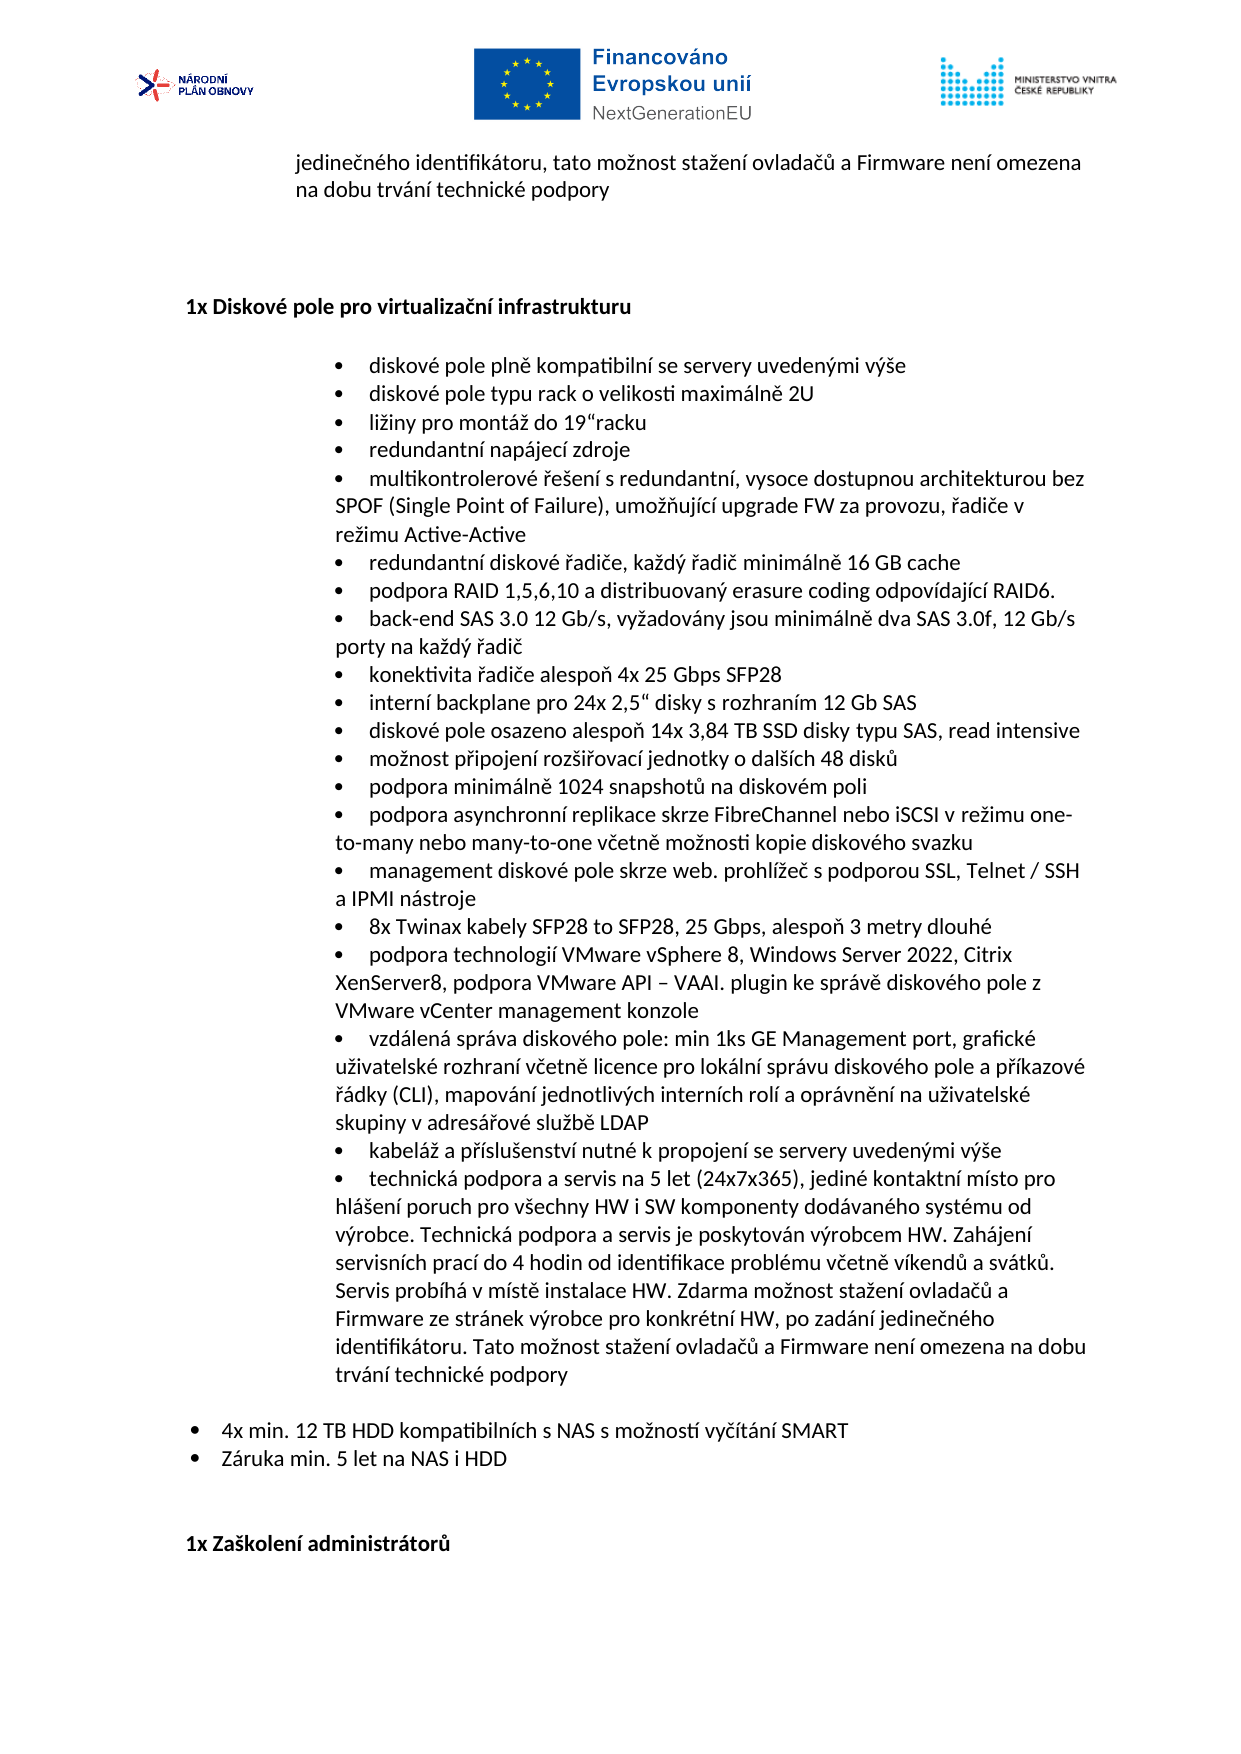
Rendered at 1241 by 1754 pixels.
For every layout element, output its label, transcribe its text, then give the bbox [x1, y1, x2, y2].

picture [466, 37, 772, 129]
list možnost připojení rozšiřovací jednotky o dalších 48 disků [335, 744, 1093, 772]
list 4x min. 12 TB HDD kompatibilních s NAS s možností vyčítání SMART [148, 1416, 1093, 1444]
text 1x Zaškolení administrátorů [185, 1529, 1093, 1558]
picture [914, 25, 1139, 137]
list interní backplane pro 24x 2,5“ disky s rozhraním 12 Gb SAS [335, 688, 1093, 716]
list konektivita řadiče alespoň 4x 25 Gbps SFP28 [335, 660, 1093, 688]
list diskové pole osazeno alespoň 14x 3,84 TB SSD disky typu SAS, read intensive [335, 716, 1093, 744]
text 1x Diskové pole pro virtualizační infrastrukturu [185, 292, 1093, 320]
list diskové pole typu rack o velikosti maximálně 2U [335, 379, 1093, 408]
picture [102, 33, 286, 137]
list management diskové pole skrze web. prohlížeč s podporou SSL, Telnet / SSH a IPMI nástroje [335, 856, 1093, 912]
list podpora RAID 1,5,6,10 a distribuovaný erasure coding odpovídající RAID6. [335, 576, 1093, 604]
list ližiny pro montáž do 19“racku [335, 408, 1093, 436]
list back-end SAS 3.0 12 Gb/s, vyžadovány jsou minimálně dva SAS 3.0f, 12 Gb/s porty na každý řadič [335, 604, 1093, 660]
list redundantní napájecí zdroje [335, 436, 1093, 464]
list multikontrolerové řešení s redundantní, vysoce dostupnou architekturou bez SPOF (Single Point of Failure), umožňující upgrade FW za provozu, řadiče v režimu Active-Active [335, 464, 1093, 548]
list vzdálená správa diskového pole: min 1ks GE Management port, grafické uživatelské rozhraní včetně licence pro lokální správu diskového pole a příkazové řádky (CLI), mapování jednotlivých interních rolí a oprávnění na uživatelské skupiny v adresářové službě LDAP [335, 1024, 1093, 1136]
list diskové pole plně kompatibilní se servery uvedenými výše [335, 352, 1093, 379]
list technická podpora a servis na 5 let (24x7x365), jediné kontaktní místo pro hlášení poruch pro všechny HW i SW komponenty dodávaného systému od výrobce. Technická podpora a servis je poskytován výrobcem HW. Zahájení servisních prací do 4 hodin od identifikace problému včetně víkendů a svátků. Servis probíhá v místě instalace HW. Zdarma možnost stažení ovladačů a Firmware ze stránek výrobce pro konkrétní HW, po zadání jedinečného identifikátoru. Tato možnost stažení ovladačů a Firmware není omezena na dobu trvání technické podpory [335, 1164, 1093, 1388]
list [266, 148, 1093, 204]
list podpora minimálně 1024 snapshotů na diskovém poli [335, 772, 1093, 800]
list 8x Twinax kabely SFP28 to SFP28, 25 Gbps, alespoň 3 metry dlouhé [335, 912, 1093, 940]
list Záruka min. 5 let na NAS i HDD [148, 1444, 1093, 1472]
list podpora asynchronní replikace skrze FibreChannel nebo iSCSI v režimu one-to-many nebo many-to-one včetně možnosti kopie diskového svazku [335, 800, 1093, 856]
list kabeláž a příslušenství nutné k propojení se servery uvedenými výše [335, 1136, 1093, 1164]
list podpora technologií VMware vSphere 8, Windows Server 2022, Citrix XenServer8, podpora VMware API – VAAI. plugin ke správě diskového pole z VMware vCenter management konzole [335, 940, 1093, 1024]
list redundantní diskové řadiče, každý řadič minimálně 16 GB cache [335, 548, 1093, 576]
